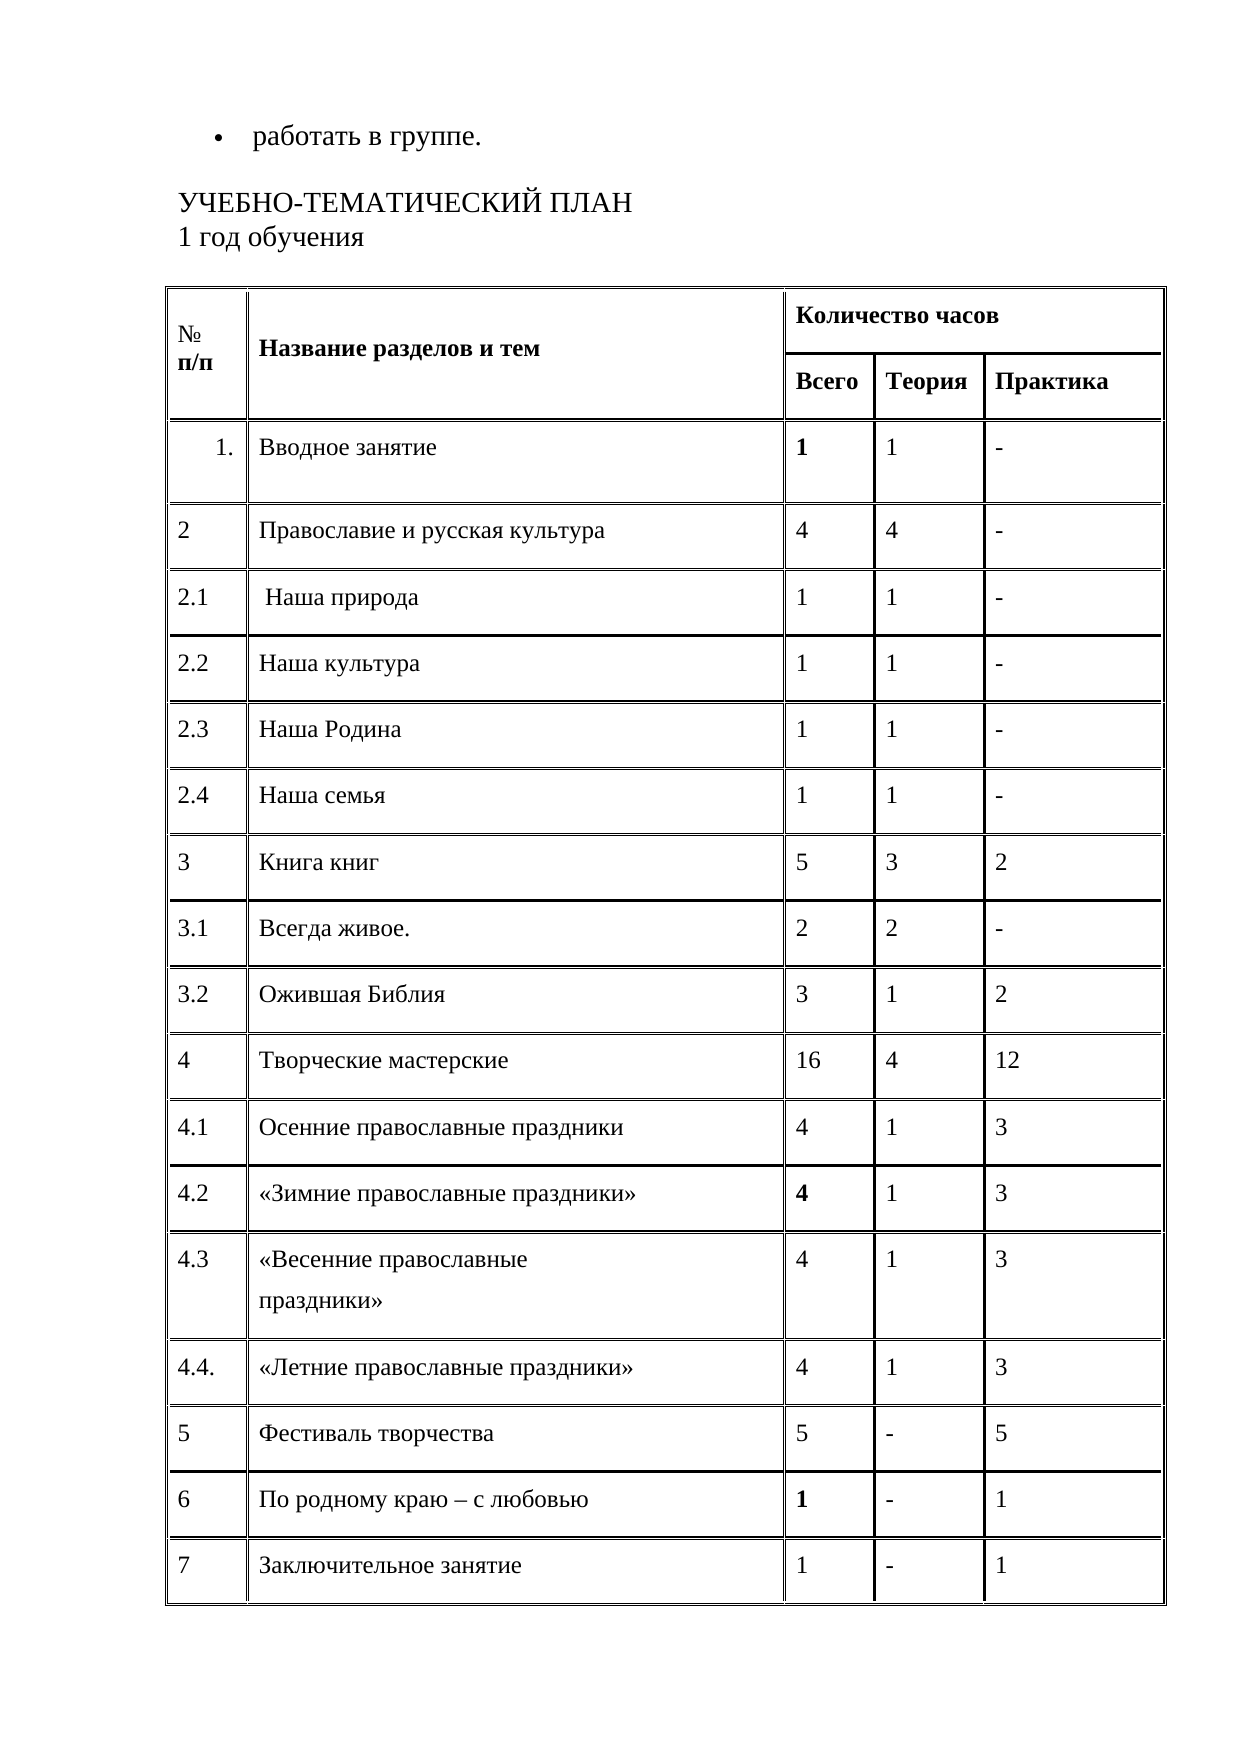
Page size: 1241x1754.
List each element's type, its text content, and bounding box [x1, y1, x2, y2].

table_cell 1 [876, 969, 983, 1031]
table_cell 2 [876, 902, 983, 965]
table_cell Книга книг [249, 836, 783, 899]
table_cell 5 [166, 1404, 248, 1470]
table_cell Фестиваль творчества [249, 1407, 783, 1470]
table_cell 1 [786, 770, 873, 833]
table_cell 2.2 [168, 634, 246, 700]
table_cell Осенние православные праздники [249, 1101, 783, 1164]
table_cell 2 [984, 833, 1165, 899]
table_header № п/п [168, 289, 248, 418]
table_cell 4.1 [166, 1098, 248, 1164]
table_cell Православие и русская культура [249, 505, 783, 568]
table_cell 1 [984, 1536, 1164, 1602]
table_cell - [874, 1540, 984, 1602]
table_cell 1 [876, 422, 983, 501]
table_cell 1 [786, 637, 873, 700]
table_cell 4 [786, 1167, 873, 1230]
table_cell 4 [876, 505, 983, 568]
table_cell 4.2 [168, 1164, 246, 1230]
table_cell 4.4. [168, 1338, 246, 1404]
table_cell 2.3 [168, 700, 246, 766]
table_cell Наша природа [249, 571, 783, 634]
text 1 год обучения [177, 219, 1152, 252]
table_cell - [986, 501, 1164, 568]
table_cell 1 [876, 770, 983, 833]
table_cell - [876, 1473, 983, 1536]
table_cell 4 [168, 1031, 246, 1098]
text УЧЕБНО-ТЕМАТИЧЕСКИЙ ПЛАН [177, 185, 1152, 219]
table_cell Наша Родина [249, 704, 783, 766]
table_cell 3 [786, 969, 873, 1031]
table_cell 1 [786, 422, 873, 501]
table_cell 3 [986, 1338, 1164, 1404]
table_cell «Зимние православные праздники» [249, 1167, 783, 1230]
table_cell - [986, 766, 1164, 833]
table_cell Теория [876, 355, 983, 418]
table_cell 2 [168, 501, 246, 568]
table_cell Наша культура [249, 637, 783, 700]
table_cell Всего [786, 355, 873, 418]
table_cell 5 [786, 836, 873, 899]
table_cell - [876, 1407, 983, 1470]
table_cell 4 [786, 1341, 873, 1404]
table_cell 1 [876, 637, 983, 700]
table_cell 4 [876, 1035, 983, 1098]
table_cell Вводное занятие [249, 422, 783, 501]
table_cell 1 [876, 1341, 983, 1404]
table_cell - [986, 634, 1163, 700]
table_cell 5 [786, 1407, 873, 1470]
table_cell 1 [876, 1167, 983, 1230]
table_header Количество часов [785, 289, 1163, 352]
table_cell По родному краю – с любовью [249, 1473, 783, 1536]
table_cell 3.2 [168, 965, 246, 1031]
table_cell 1 [876, 1234, 983, 1337]
table_cell 5 [984, 1404, 1165, 1470]
table_cell 1 [876, 571, 983, 634]
table_cell 2 [786, 902, 873, 965]
table_cell 2 [986, 965, 1164, 1031]
table_cell 12 [986, 1031, 1164, 1098]
table_cell 3.1 [168, 899, 246, 965]
table_cell 4.3 [168, 1230, 246, 1337]
table_cell 3 [984, 1098, 1165, 1164]
table_cell 1 [876, 1101, 983, 1164]
table_cell 1 [785, 1540, 874, 1602]
table_cell 1 [786, 571, 873, 634]
table_cell 4 [786, 1234, 873, 1337]
table_cell - [986, 418, 1164, 501]
table_cell Заключительное занятие [248, 1540, 784, 1602]
table_cell Наша семья [249, 770, 783, 833]
table_cell 1 [786, 704, 873, 766]
table_cell [168, 418, 246, 501]
table_cell 4 [786, 505, 873, 568]
table_cell - [986, 899, 1163, 965]
table_cell 2.1 [166, 568, 248, 634]
table_cell 1 [876, 704, 983, 766]
table_cell 6 [168, 1470, 246, 1536]
table_cell - [984, 568, 1165, 634]
table_cell 16 [786, 1035, 873, 1098]
table_cell Творческие мастерские [249, 1035, 783, 1098]
table_header Название разделов и тем [248, 289, 784, 418]
table_cell «Весенние православные праздники» [249, 1234, 783, 1337]
table_cell 3 [166, 833, 248, 899]
list работать в группе. [215, 118, 1152, 152]
table_cell 4 [786, 1101, 873, 1164]
table_cell 1 [786, 1473, 873, 1536]
table_cell Всегда живое. [249, 902, 783, 965]
table_cell 3 [876, 836, 983, 899]
table_cell 7 [168, 1536, 248, 1602]
table_cell Практика [986, 352, 1163, 418]
table_cell 3 [986, 1164, 1163, 1230]
table_cell 1 [986, 1470, 1163, 1536]
table_cell «Летние православные праздники» [249, 1341, 783, 1404]
table_cell Ожившая Библия [249, 969, 783, 1031]
table_cell 2.4 [168, 766, 246, 833]
table_cell 3 [986, 1230, 1164, 1337]
table_cell - [986, 700, 1164, 766]
